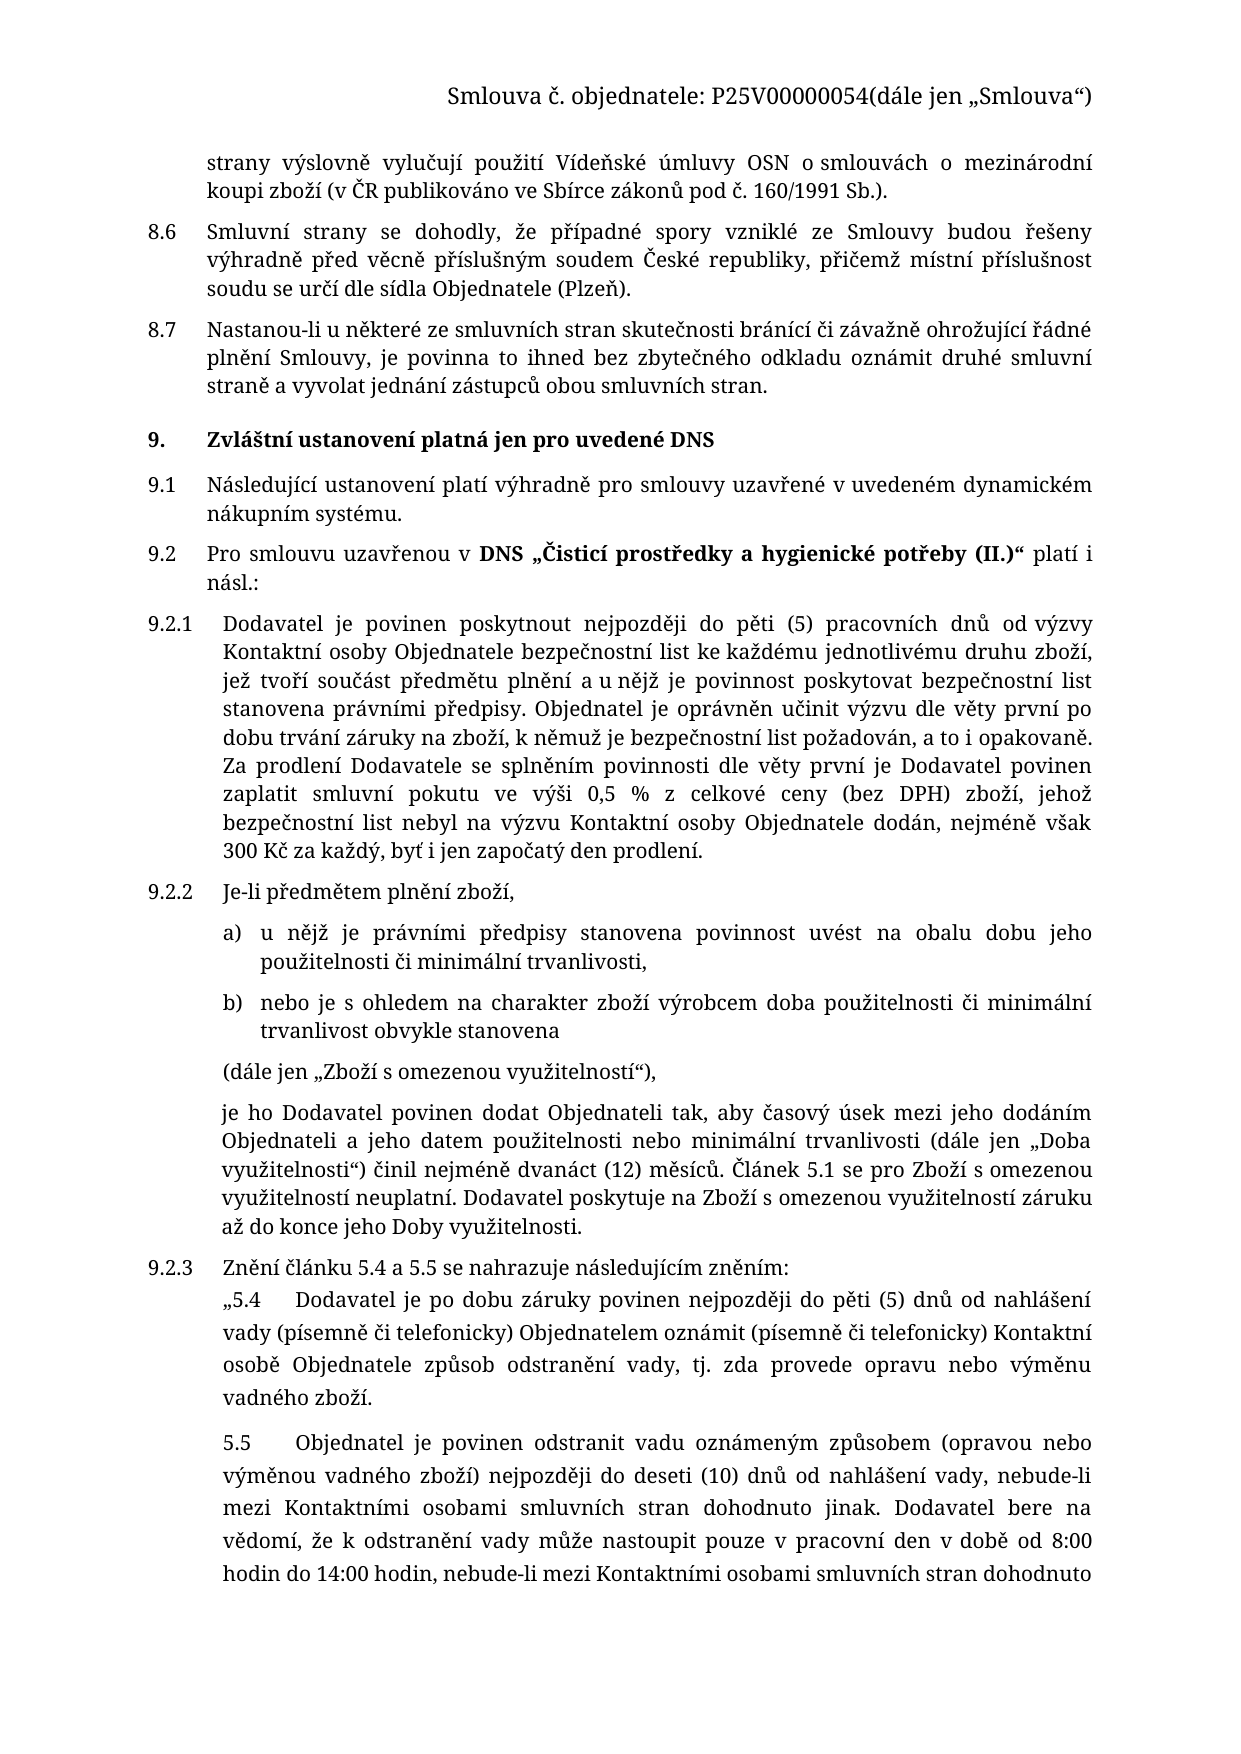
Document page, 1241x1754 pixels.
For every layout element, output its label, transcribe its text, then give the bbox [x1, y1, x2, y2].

text (dále jen „Zboží s omezenou využitelností“), [223, 1057, 1093, 1086]
list Nastanou-li u některé ze smluvních stran skutečnosti bránící či závažně ohrožující řádné plnění Smlouvy, je povinna to ihned bez zbytečného odkladu oznámit druhé smluvní straně a vyvolat jednání zástupců obou smluvních stran. [148, 315, 1093, 400]
list Znění článku 5.4 a 5.5 se nahrazuje následujícím zněním: [148, 1253, 1093, 1281]
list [148, 148, 1093, 204]
text je ho Dodavatel povinen dodat Objednateli tak, aby časový úsek mezi jeho dodáním Objednateli a jeho datem použitelnosti nebo minimální trvanlivosti (dále jen „Doba využitelnosti“) činil nejméně dvanáct (12) měsíců. Článek 5.1 se pro Zboží s omezenou využitelností neuplatní. Dodavatel poskytuje na Zboží s omezenou využitelností záruku až do konce jeho Doby využitelnosti. [221, 1098, 1093, 1240]
list nebo je s ohledem na charakter zboží výrobcem doba použitelnosti či minimální trvanlivost obvykle stanovena [223, 988, 1093, 1044]
list Smluvní strany se dohodly, že případné spory vzniklé ze Smlouvy budou řešeny výhradně před věcně příslušným soudem České republiky, přičemž místní příslušnost soudu se určí dle sídla Objednatele (Plzeň). [148, 217, 1093, 302]
list Dodavatel je povinen poskytnout nejpozději do pěti (5) pracovních dnů od výzvy Kontaktní osoby Objednatele bezpečnostní list ke každému jednotlivému druhu zboží, jež tvoří součást předmětu plnění a u nějž je povinnost poskytovat bezpečnostní list stanovena právními předpisy. Objednatel je oprávněn učinit výzvu dle věty první po dobu trvání záruky na zboží, k němuž je bezpečnostní list požadován, a to i opakovaně. Za prodlení Dodavatele se splněním povinnosti dle věty první je Dodavatel povinen zaplatit smluvní pokutu ve výši 0,5 % z celkové ceny (bez DPH) zboží, jehož bezpečnostní list nebyl na výzvu Kontaktní osoby Objednatele dodán, nejméně však 300 Kč za každý, byť i jen započatý den prodlení. [148, 609, 1093, 865]
list Pro smlouvu uzavřenou v DNS „Čisticí prostředky a hygienické potřeby (II.)“ platí i násl.: [148, 539, 1093, 596]
list „5.4 Dodavatel je po dobu záruky povinen nejpozději do pěti (5) dnů od nahlášení vady (písemně či telefonicky) Objednatelem oznámit (písemně či telefonicky) Kontaktní osobě Objednatele způsob odstranění vady, tj. zda provede opravu nebo výměnu vadného zboží. [223, 1285, 1093, 1412]
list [223, 1428, 1093, 1587]
list Následující ustanovení platí výhradně pro smlouvy uzavřené v uvedeném dynamickém nákupním systému. [148, 470, 1093, 527]
list u nějž je právními předpisy stanovena povinnost uvést na obalu dobu jeho použitelnosti či minimální trvanlivosti, [223, 918, 1093, 975]
list Zvláštní ustanovení platná jen pro uvedené DNS [148, 425, 1093, 453]
list Je-li předmětem plnění zboží, [148, 877, 1093, 906]
